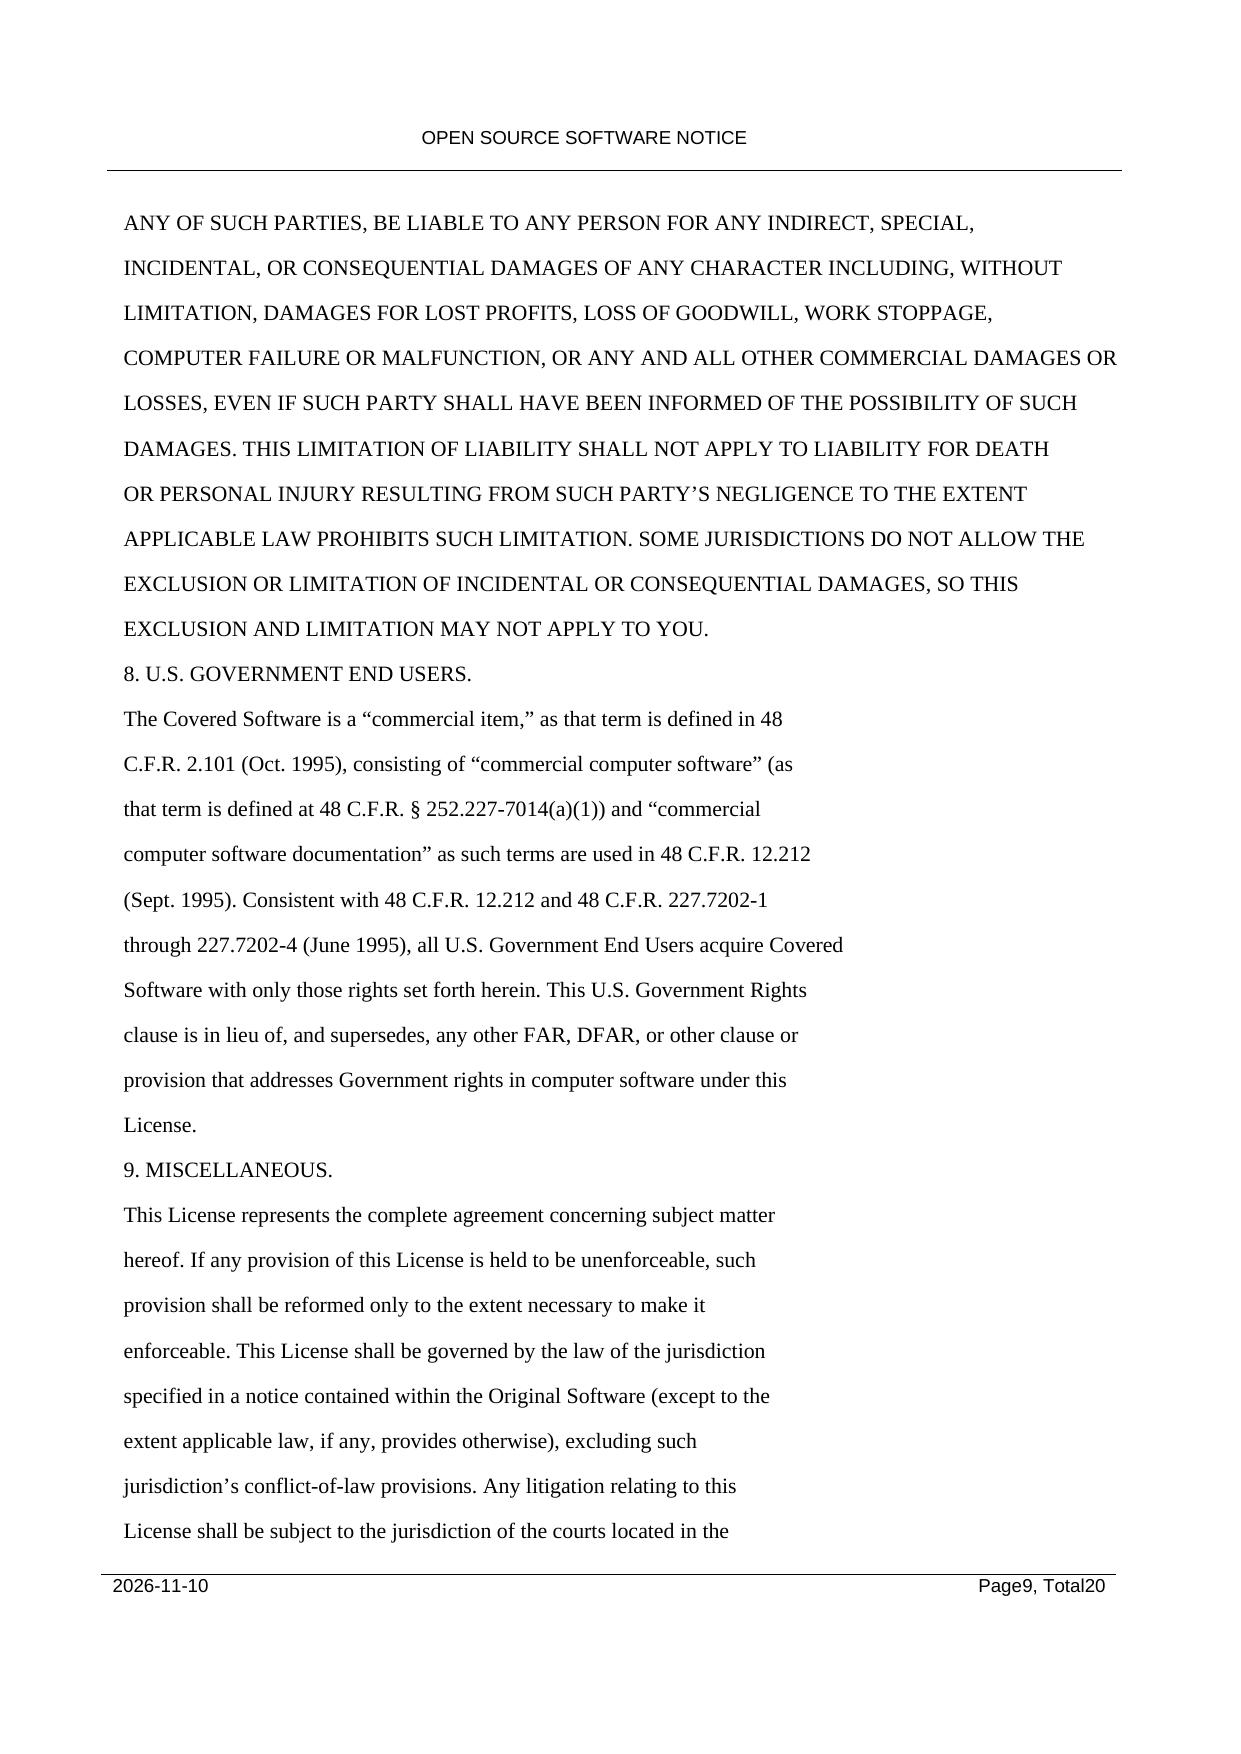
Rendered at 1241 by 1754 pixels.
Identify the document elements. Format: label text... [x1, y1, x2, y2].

text computer software documentation” as such terms are used in 48 C.F.R. 12.212 [112, 838, 1128, 870]
text enforceable. This License shall be governed by the law of the jurisdiction [112, 1334, 1128, 1366]
text COMPUTER FAILURE OR MALFUNCTION, OR ANY AND ALL OTHER COMMERCIAL DAMAGES OR [112, 342, 1128, 374]
text provision that addresses Government rights in computer software under this [112, 1063, 1128, 1096]
text License shall be subject to the jurisdiction of the courts located in the [112, 1514, 1128, 1547]
text License. [112, 1108, 1128, 1141]
text DAMAGES. THIS LIMITATION OF LIABILITY SHALL NOT APPLY TO LIABILITY FOR DEATH [112, 432, 1128, 464]
text hereof. If any provision of this License is held to be unenforceable, such [112, 1244, 1128, 1276]
text C.F.R. 2.101 (Oct. 1995), consisting of “commercial computer software” (as [112, 748, 1128, 780]
text 9. MISCELLANEOUS. [112, 1153, 1128, 1186]
text OR PERSONAL INJURY RESULTING FROM SUCH PARTY’S NEGLIGENCE TO THE EXTENT [112, 477, 1128, 509]
text This License represents the complete agreement concerning subject matter [112, 1199, 1128, 1231]
text clause is in lieu of, and supersedes, any other FAR, DFAR, or other clause or [112, 1018, 1128, 1051]
text EXCLUSION AND LIMITATION MAY NOT APPLY TO YOU. [112, 612, 1128, 645]
text The Covered Software is a “commercial item,” as that term is defined in 48 [112, 702, 1128, 735]
text jurisdiction’s conflict-of-law provisions. Any litigation relating to this [112, 1469, 1128, 1502]
text ANY OF SUCH PARTIES, BE LIABLE TO ANY PERSON FOR ANY INDIRECT, SPECIAL, [112, 206, 1128, 239]
text LOSSES, EVEN IF SUCH PARTY SHALL HAVE BEEN INFORMED OF THE POSSIBILITY OF SUCH [112, 387, 1128, 419]
text EXCLUSION OR LIMITATION OF INCIDENTAL OR CONSEQUENTIAL DAMAGES, SO THIS [112, 567, 1128, 600]
text extent applicable law, if any, provides otherwise), excluding such [112, 1424, 1128, 1457]
text LIMITATION, DAMAGES FOR LOST PROFITS, LOSS OF GOODWILL, WORK STOPPAGE, [112, 297, 1128, 329]
text provision shall be reformed only to the extent necessary to make it [112, 1289, 1128, 1321]
text through 227.7202-4 (June 1995), all U.S. Government End Users acquire Covered [112, 928, 1128, 961]
text specified in a notice contained within the Original Software (except to the [112, 1379, 1128, 1412]
text Software with only those rights set forth herein. This U.S. Government Rights [112, 973, 1128, 1006]
text APPLICABLE LAW PROHIBITS SUCH LIMITATION. SOME JURISDICTIONS DO NOT ALLOW THE [112, 522, 1128, 554]
text INCIDENTAL, OR CONSEQUENTIAL DAMAGES OF ANY CHARACTER INCLUDING, WITHOUT [112, 251, 1128, 284]
text that term is defined at 48 C.F.R. § 252.227-7014(a)(1)) and “commercial [112, 793, 1128, 825]
text (Sept. 1995). Consistent with 48 C.F.R. 12.212 and 48 C.F.R. 227.7202-1 [112, 883, 1128, 915]
text 8. U.S. GOVERNMENT END USERS. [112, 657, 1128, 690]
